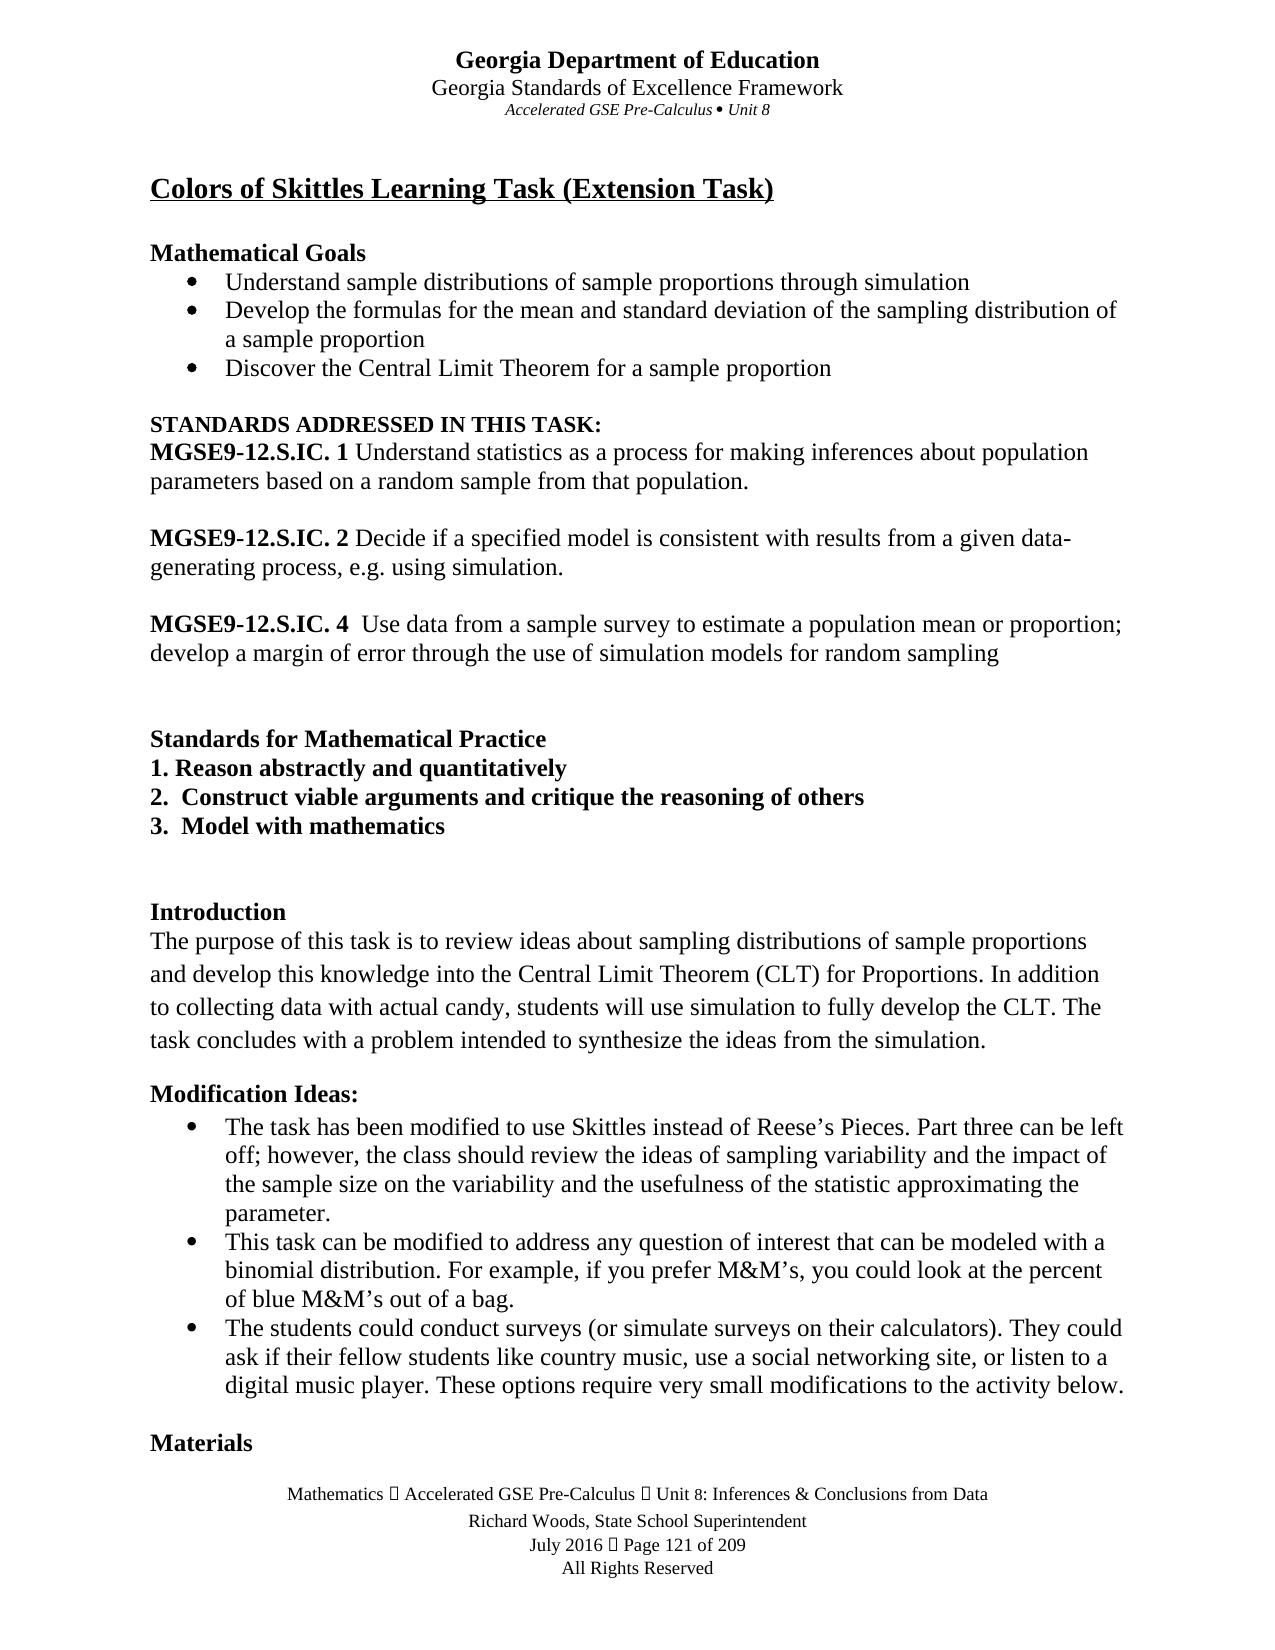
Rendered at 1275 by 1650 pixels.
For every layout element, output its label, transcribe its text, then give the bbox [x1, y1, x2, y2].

text MGSE9-12.S.IC. 1 Understand statistics as a process for making inferences about population parameters based on a random sample from that population. [150, 437, 1125, 494]
text STANDARDS ADDRESSED IN THIS TASK: [150, 411, 1125, 437]
text 1. Reason abstractly and quantitatively [150, 753, 1125, 782]
text Modification Ideas: [150, 1079, 1125, 1107]
text The purpose of this task is to review ideas about sampling distributions of sample proportions and develop this knowledge into the Central Limit Theorem (CLT) for Proportions. In addition to collecting data with actual candy, students will use simulation to fully develop the CLT. The task concludes with a problem intended to synthesize the ideas from the simulation. [150, 926, 1125, 1053]
list Discover the Central Limit Theorem for a sample proportion [187, 353, 1125, 382]
list This task can be modified to address any question of interest that can be modeled with a binomial distribution. For example, if you prefer M&M’s, you could look at the percent of blue M&M’s out of a bag. [187, 1227, 1125, 1313]
text Mathematical Goals [150, 238, 1125, 267]
text 3. Model with mathematics [150, 811, 1125, 839]
list The task has been modified to use Skittles instead of Reese’s Pieces. Part three can be left off; however, the class should review the ideas of sampling variability and the impact of the sample size on the variability and the usefulness of the statistic approximating the parameter. [187, 1112, 1125, 1227]
text 2. Construct viable arguments and critique the reasoning of others [150, 782, 1125, 811]
text Introduction [150, 897, 1125, 926]
text Materials [150, 1428, 1125, 1457]
text MGSE9-12.S.IC. 2 Decide if a specified model is consistent with results from a given data-generating process, e.g. using simulation. [150, 523, 1125, 581]
subtitle Colors of Skittles Learning Task (Extension Task) [150, 171, 1125, 204]
text Standards for Mathematical Practice [150, 724, 1125, 753]
text MGSE9-12.S.IC. 4 Use data from a sample survey to estimate a population mean or proportion; develop a margin of error through the use of simulation models for random sampling [150, 609, 1125, 667]
list The students could conduct surveys (or simulate surveys on their calculators). They could ask if their fellow students like country music, use a social networking site, or listen to a digital music player. These options require very small modifications to the activity below. [187, 1313, 1125, 1399]
list Develop the formulas for the mean and standard deviation of the sampling distribution of a sample proportion [187, 296, 1125, 353]
list Understand sample distributions of sample proportions through simulation [187, 267, 1125, 296]
